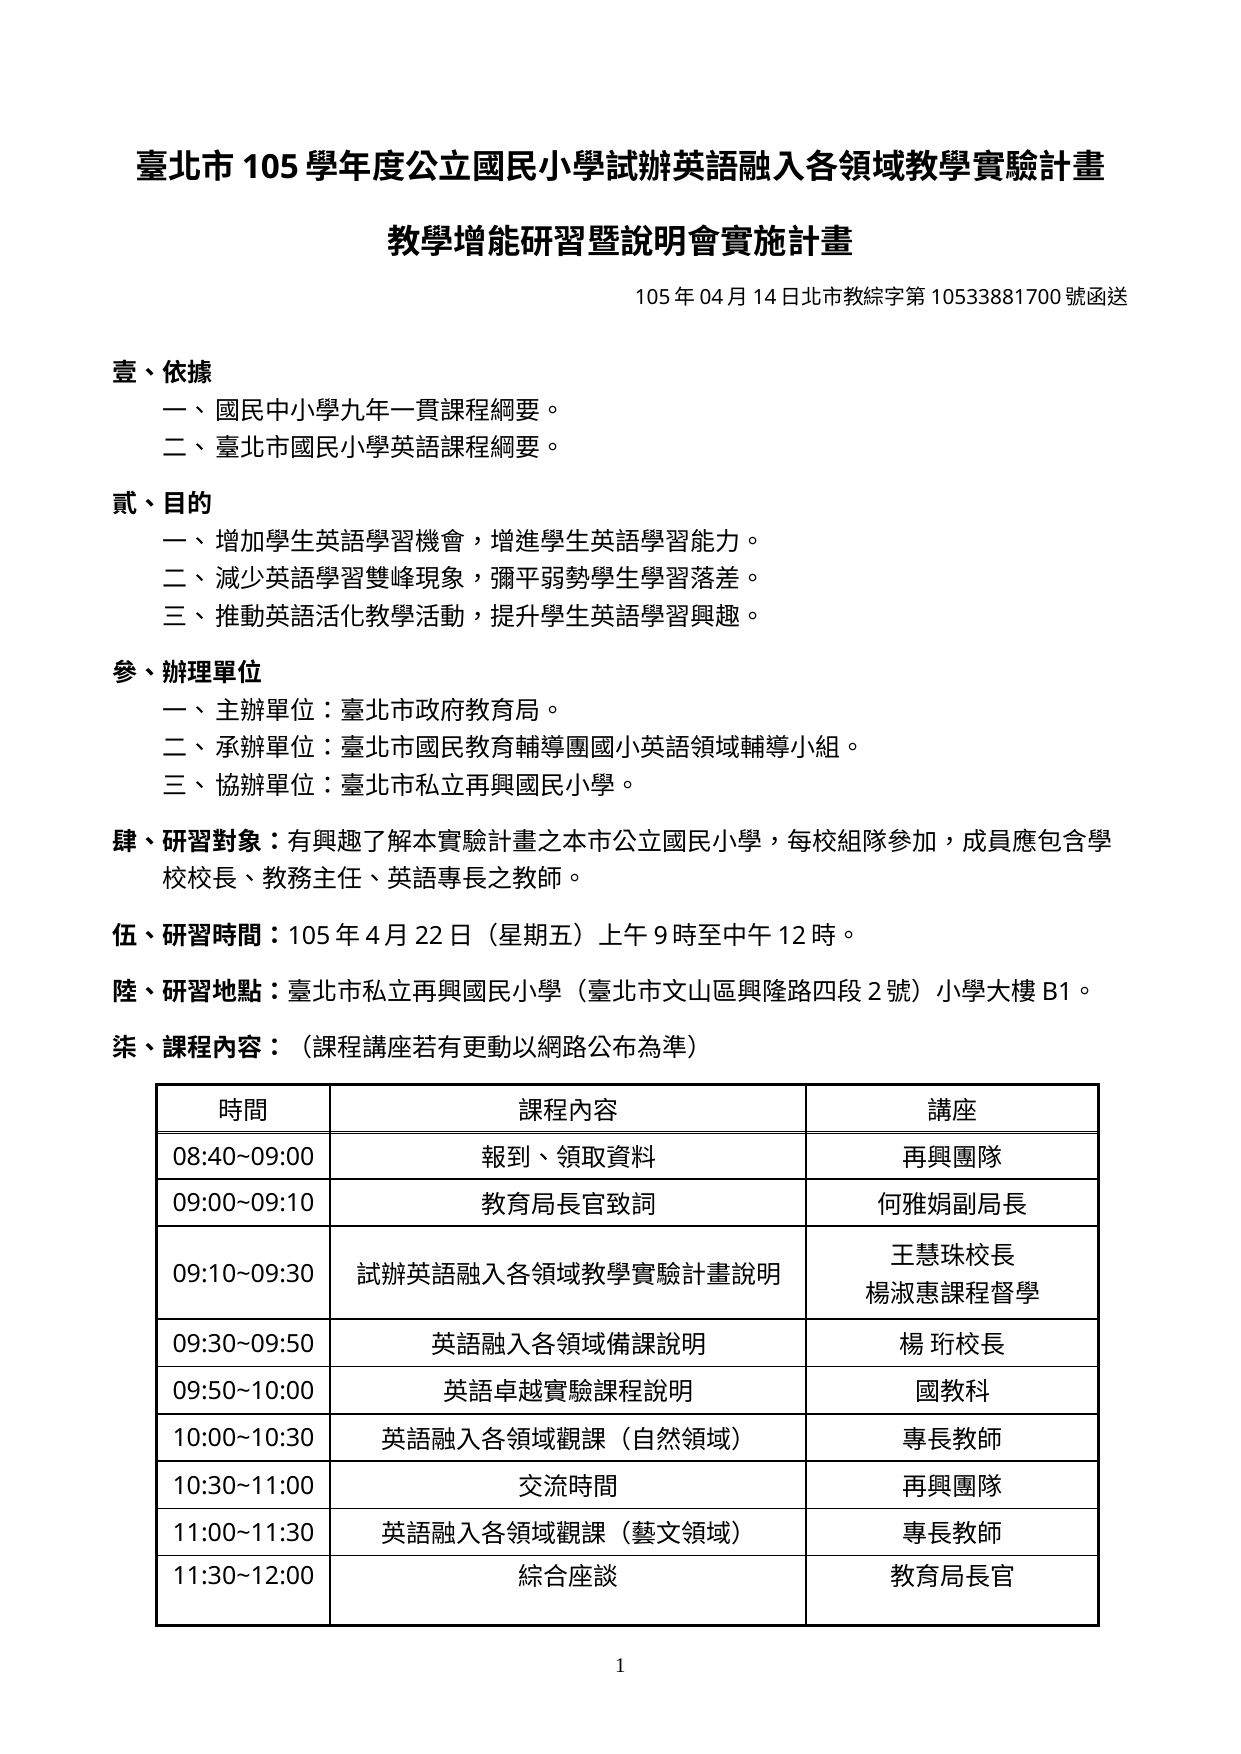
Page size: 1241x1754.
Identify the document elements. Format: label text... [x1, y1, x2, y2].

list 承辦單位：臺北市國民教育輔導團國小英語領域輔導小組。 [162, 727, 1128, 764]
list 研習時間：105年4月22日（星期五）上午9時至中午12時。 [112, 914, 1128, 952]
table_cell 王慧珠校長 楊淑惠課程督學 [807, 1227, 1097, 1318]
table_cell 交流時間 [331, 1462, 805, 1507]
table_cell 英語融入各領域觀課（自然領域） [331, 1415, 805, 1460]
list 研習地點：臺北市私立再興國民小學（臺北市文山區興隆路四段2號）小學大樓B1。 [112, 971, 1128, 1008]
list 依據 [112, 352, 1128, 389]
list 增加學生英語學習機會，增進學生英語學習能力。 [162, 521, 1128, 558]
list 協辦單位：臺北市私立再興國民小學。 [162, 764, 1128, 802]
table_cell 國教科 [807, 1367, 1097, 1413]
table_cell 專長教師 [807, 1415, 1097, 1460]
table_header 課程內容 [331, 1086, 805, 1131]
table_cell 11:30~12:00 [158, 1556, 329, 1624]
table_cell 09:10~09:30 [158, 1227, 329, 1318]
table_cell 08:40~09:00 [158, 1134, 329, 1178]
text 臺北市105學年度公立國民小學試辦英語融入各領域教學實驗計畫 [112, 127, 1128, 202]
table_cell 09:00~09:10 [158, 1180, 329, 1225]
table_cell 09:50~10:00 [158, 1367, 329, 1413]
text 105年04月14日北市教綜字第10533881700號函送 [112, 277, 1128, 314]
list 研習對象：有興趣了解本實驗計畫之本市公立國民小學，每校組隊參加，成員應包含學校校長、教務主任、英語專長之教師。 [112, 821, 1128, 896]
table_cell 綜合座談 [331, 1556, 805, 1624]
table_cell 專長教師 [807, 1509, 1097, 1555]
list 辦理單位 [112, 652, 1128, 689]
table_header 時間 [158, 1086, 329, 1131]
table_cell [807, 1556, 1097, 1624]
table_cell 報到、領取資料 [331, 1134, 805, 1178]
table_cell 試辦英語融入各領域教學實驗計畫說明 [331, 1227, 805, 1318]
list 國民中小學九年一貫課程綱要。 [162, 389, 1128, 427]
table_cell 英語融入各領域觀課（藝文領域） [331, 1509, 805, 1555]
table_cell 再興團隊 [807, 1462, 1097, 1507]
list 臺北市國民小學英語課程綱要。 [162, 427, 1128, 464]
table_cell 英語融入各領域備課說明 [331, 1320, 805, 1366]
table_cell 10:30~11:00 [158, 1462, 329, 1507]
table_cell 11:00~11:30 [158, 1509, 329, 1555]
list 目的 [112, 483, 1128, 521]
list 減少英語學習雙峰現象，彌平弱勢學生學習落差。 [162, 558, 1128, 596]
table_cell 09:30~09:50 [158, 1320, 329, 1366]
table_cell 再興團隊 [807, 1134, 1097, 1178]
list 課程內容：（課程講座若有更動以網路公布為準） [112, 1027, 1128, 1064]
table_cell 教育局長官致詞 [331, 1180, 805, 1225]
list 主辦單位：臺北市政府教育局。 [162, 689, 1128, 727]
table_cell 楊 珩校長 [807, 1320, 1097, 1366]
table_cell 何雅娟副局長 [807, 1180, 1097, 1225]
table_header 講座 [807, 1086, 1097, 1131]
table_cell 10:00~10:30 [158, 1415, 329, 1460]
list 推動英語活化教學活動，提升學生英語學習興趣。 [162, 596, 1128, 633]
table_cell 英語卓越實驗課程說明 [331, 1367, 805, 1413]
text 教學增能研習暨說明會實施計畫 [112, 202, 1128, 277]
